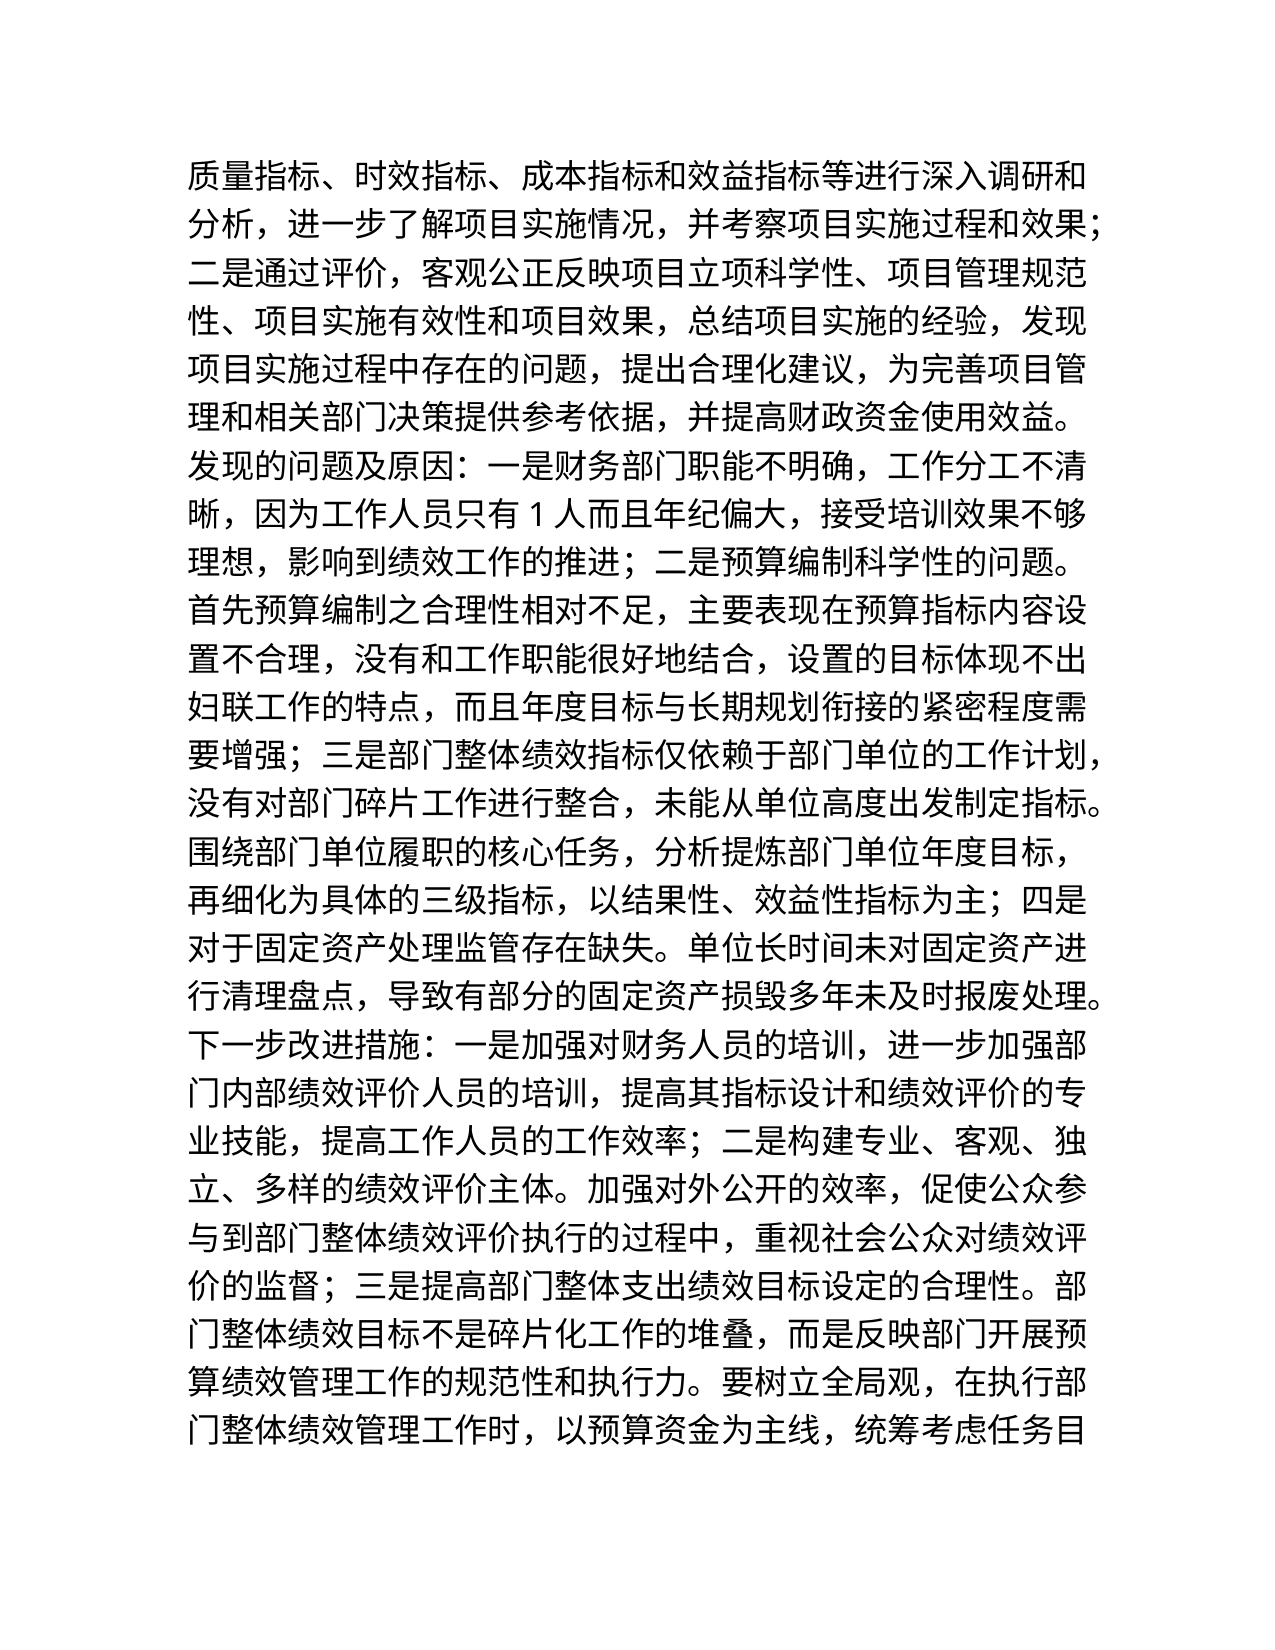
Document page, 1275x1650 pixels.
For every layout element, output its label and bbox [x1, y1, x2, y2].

text [187, 150, 1087, 1452]
